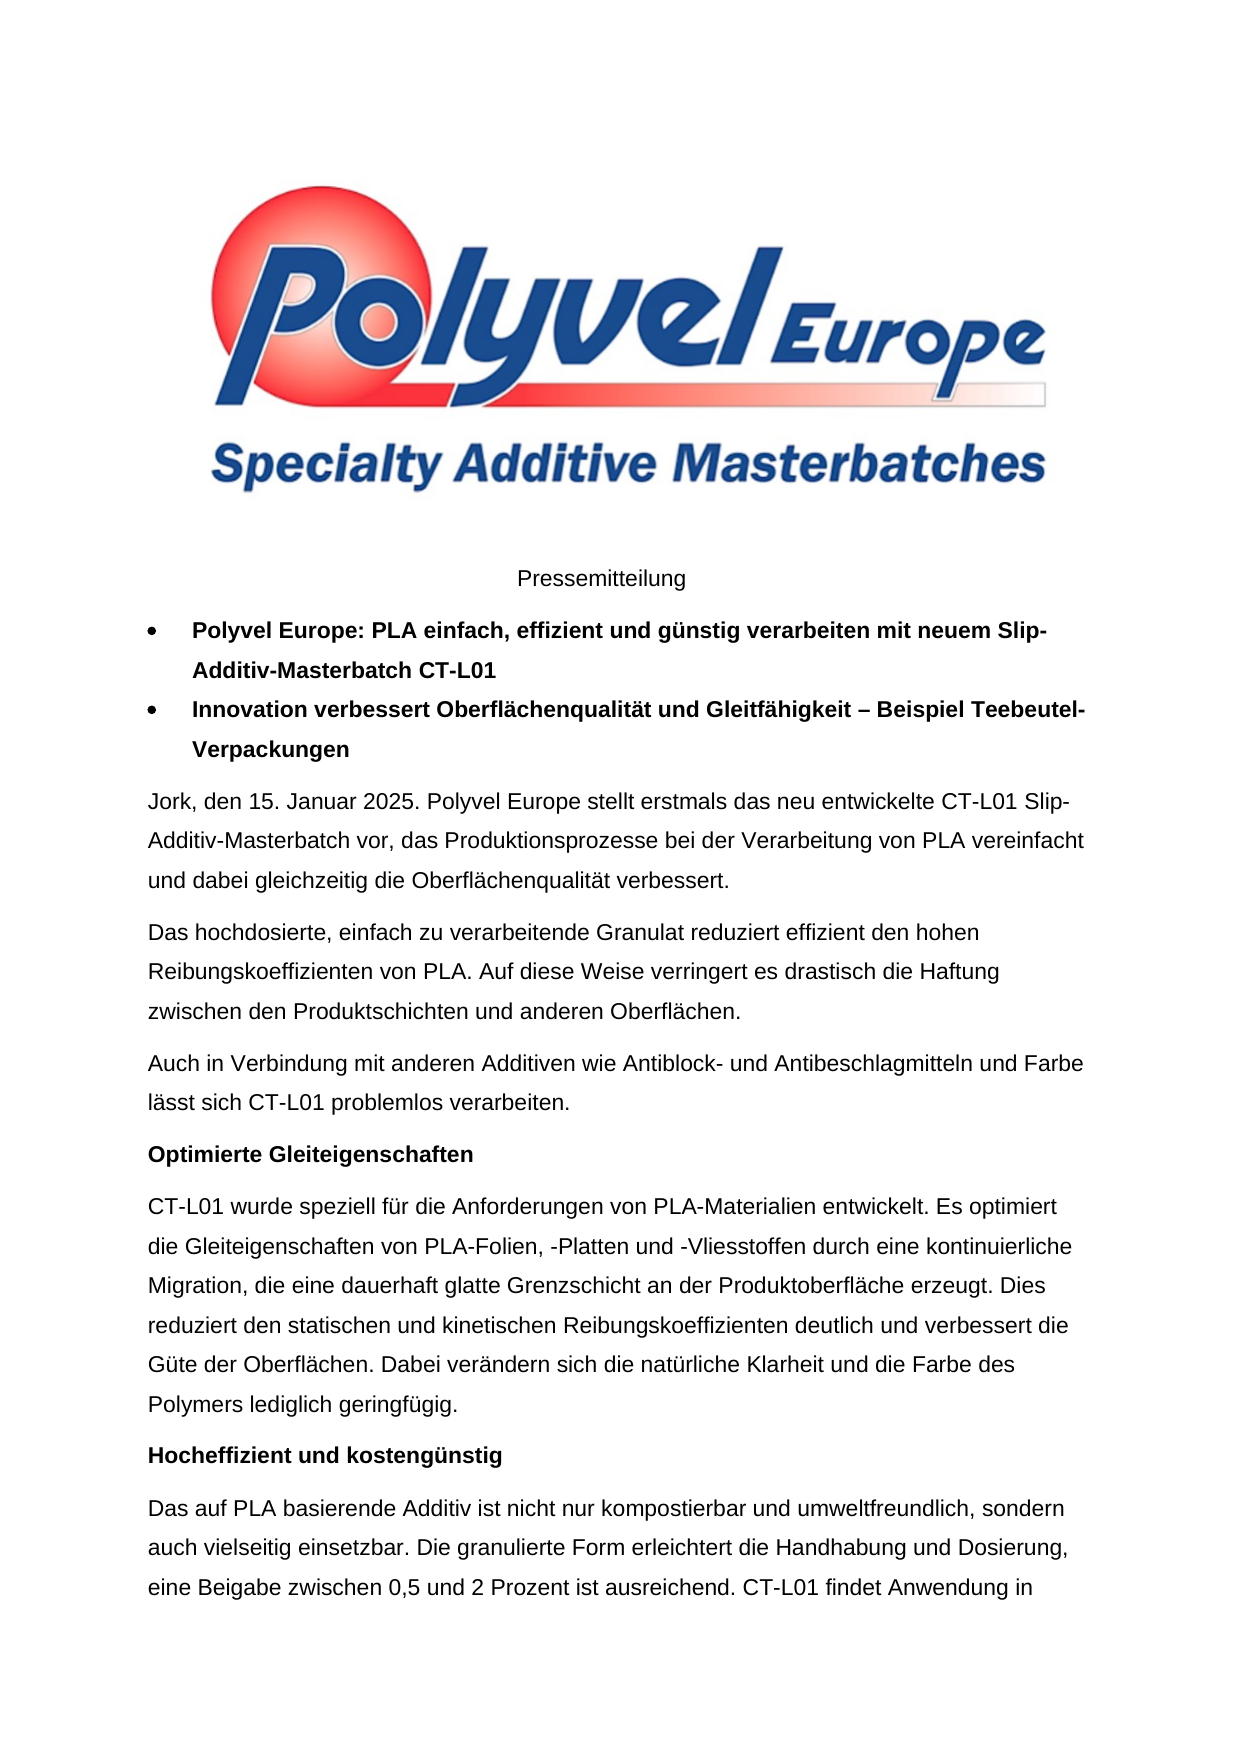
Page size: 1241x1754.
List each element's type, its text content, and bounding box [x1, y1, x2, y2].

list Polyvel Europe: PLA einfach, effizient und günstig verarbeiten mit neuem Slip-Additiv-Masterbatch CT-L01 [148, 617, 1093, 683]
text Das hochdosierte, einfach zu verarbeitende Granulat reduziert effizient den hohen Reibungskoeffizienten von PLA. Auf diese Weise verringert es drastisch die Haftung zwischen den Produktschichten und anderen Oberflächen. [148, 919, 1093, 1024]
picture [147, 147, 1093, 532]
list Innovation verbessert Oberflächenqualität und Gleitfähigkeit – Beispiel Teebeutel-Verpackungen [148, 696, 1093, 762]
text CT-L01 wurde speziell für die Anforderungen von PLA-Materialien entwickelt. Es optimiert die Gleiteigenschaften von PLA-Folien, -Platten und -Vliesstoffen durch eine kontinuierliche Migration, die eine dauerhaft glatte Grenzschicht an der Produktoberfläche erzeugt. Dies reduziert den statischen und kinetischen Reibungskoeffizienten deutlich und verbessert die Güte der Oberflächen. Dabei verändern sich die natürliche Klarheit und die Farbe des Polymers lediglich geringfügig. [148, 1193, 1093, 1417]
text Jork, den 15. Januar 2025. Polyvel Europe stellt erstmals das neu entwickelte CT-L01 Slip-Additiv-Masterbatch vor, das Produktionsprozesse bei der Verarbeitung von PLA vereinfacht und dabei gleichzeitig die Oberflächenqualität verbessert. [148, 788, 1093, 893]
text Optimierte Gleiteigenschaften [148, 1141, 1093, 1167]
text Auch in Verbindung mit anderen Additiven wie Antiblock- und Antibeschlagmitteln und Farbe lässt sich CT-L01 problemlos verarbeiten. [148, 1050, 1093, 1116]
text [148, 1494, 1093, 1600]
text Pressemitteilung [458, 565, 1093, 592]
text Hocheffizient und kostengünstig [148, 1442, 1093, 1469]
